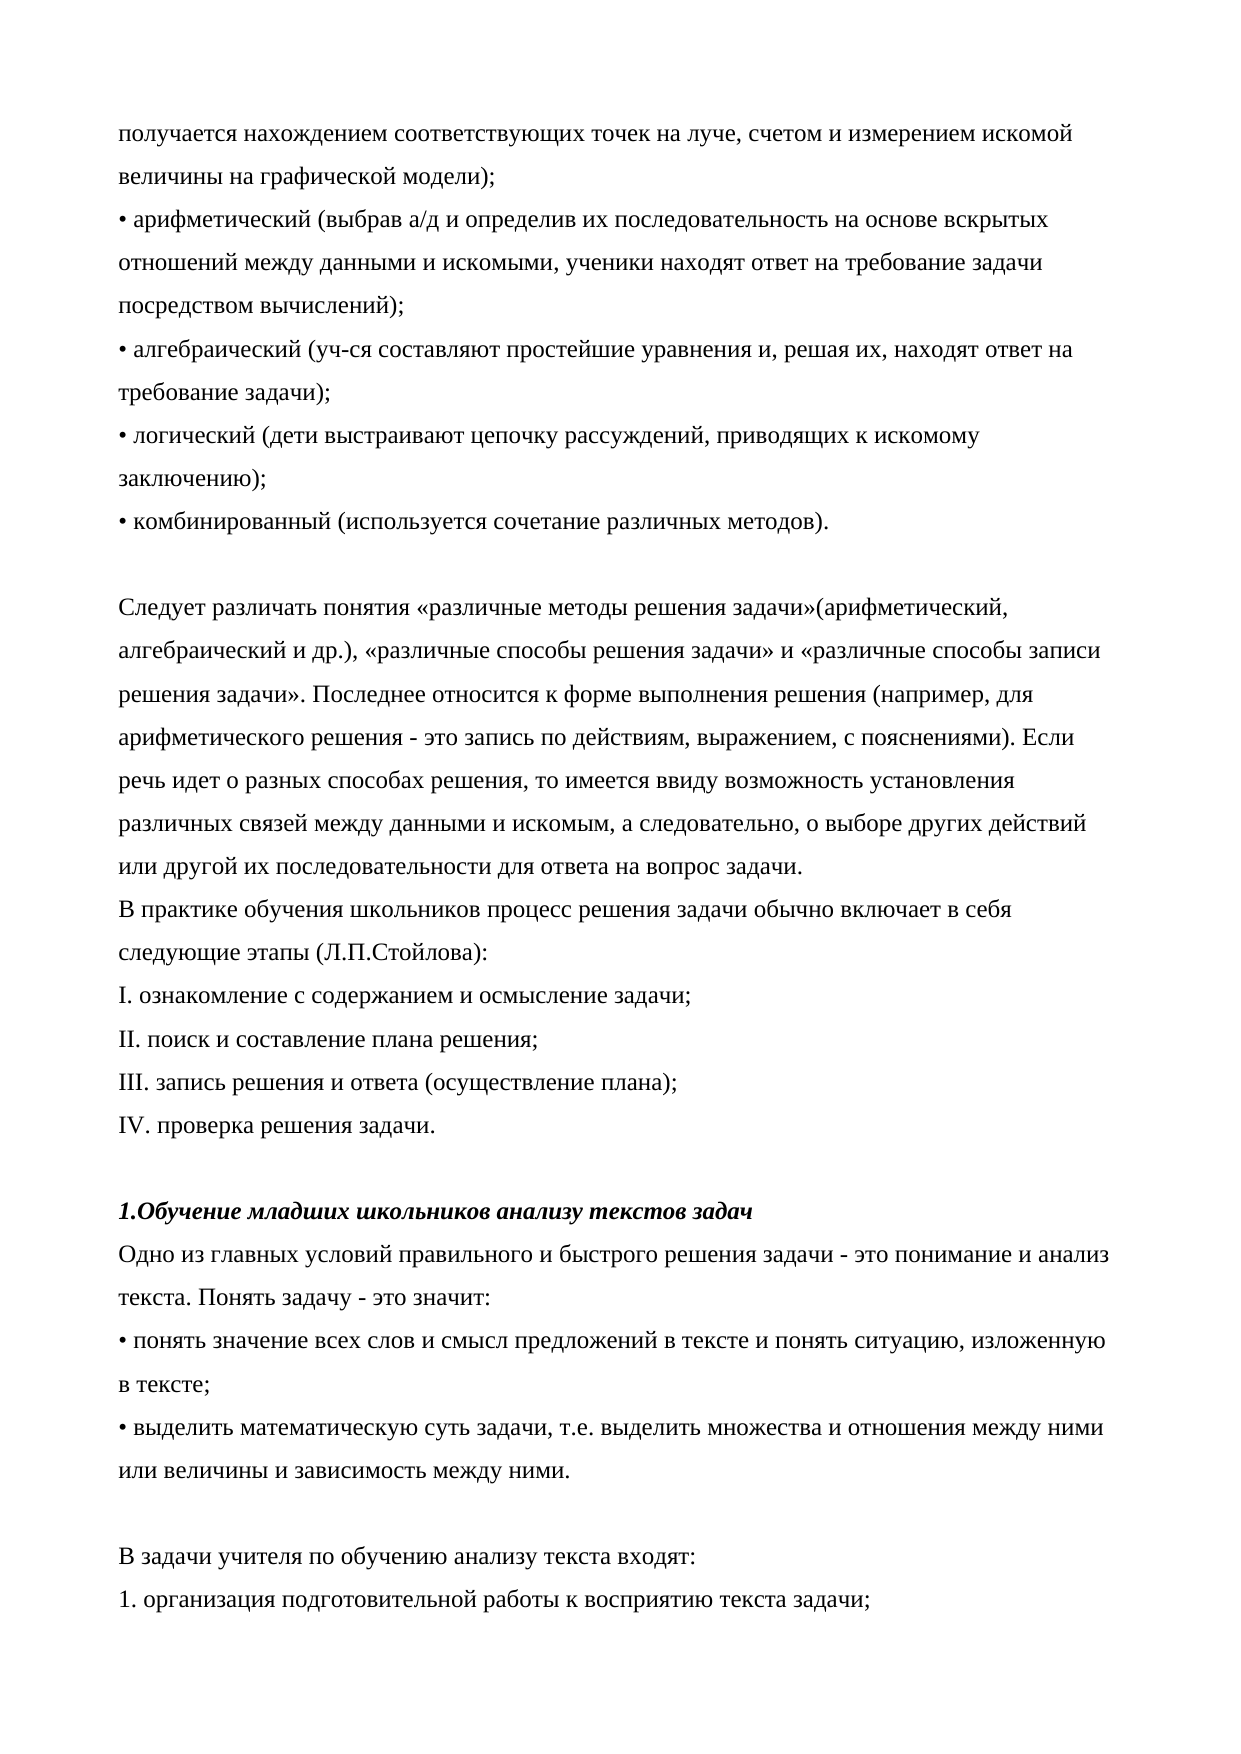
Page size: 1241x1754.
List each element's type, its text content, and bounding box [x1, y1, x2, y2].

text II. поиск и составление плана решения; [118, 1024, 1122, 1052]
text Одно из главных условий правильного и быстрого решения задачи - это понимание и анализ текста. Понять задачу - это значит: [118, 1239, 1122, 1311]
text • логический (дети выстраивают цепочку рассуждений, приводящих к искомому заключению); [118, 420, 1122, 492]
text Следует различать понятия «различные методы решения задачи»(арифметический, алгебраический и др.), «различные способы решения задачи» и «различные способы записи решения задачи». Последнее относится к форме выполнения решения (например, для арифметического решения - это запись по действиям, выражением, с пояснениями). Если речь идет о разных способах решения, то имеется ввиду возможность установления различных связей между данными и искомым, а следовательно, о выборе других действий или другой их последовательности для ответа на вопрос задачи. [118, 592, 1122, 880]
text IV. проверка решения задачи. [118, 1110, 1122, 1139]
text I. ознакомление с содержанием и осмысление задачи; [118, 981, 1122, 1009]
text • комбинированный (используется сочетание различных методов). [118, 506, 1122, 535]
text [118, 118, 1122, 190]
text • арифметический (выбрав а/д и определив их последовательность на основе вскрытых отношений между данными и искомыми, ученики находят ответ на требование задачи посредством вычислений); [118, 204, 1122, 319]
text В задачи учителя по обучению анализу текста входят: [118, 1541, 1122, 1570]
text • понять значение всех слов и смысл предложений в тексте и понять ситуацию, изложенную в тексте; [118, 1326, 1122, 1397]
text 1.Обучение младших школьников анализу текстов задач [118, 1196, 1122, 1225]
text III. запись решения и ответа (осуществление плана); [118, 1067, 1122, 1096]
text В практике обучения школьников процесс решения задачи обычно включает в себя следующие этапы (Л.П.Стойлова): [118, 894, 1122, 966]
text • выделить математическую суть задачи, т.е. выделить множества и отношения между ними или величины и зависимость между ними. [118, 1412, 1122, 1484]
text 1. организация подготовительной работы к восприятию текста задачи; [118, 1584, 1122, 1613]
text • алгебраический (уч-ся составляют простейшие уравнения и, решая их, находят ответ на требование задачи); [118, 334, 1122, 406]
